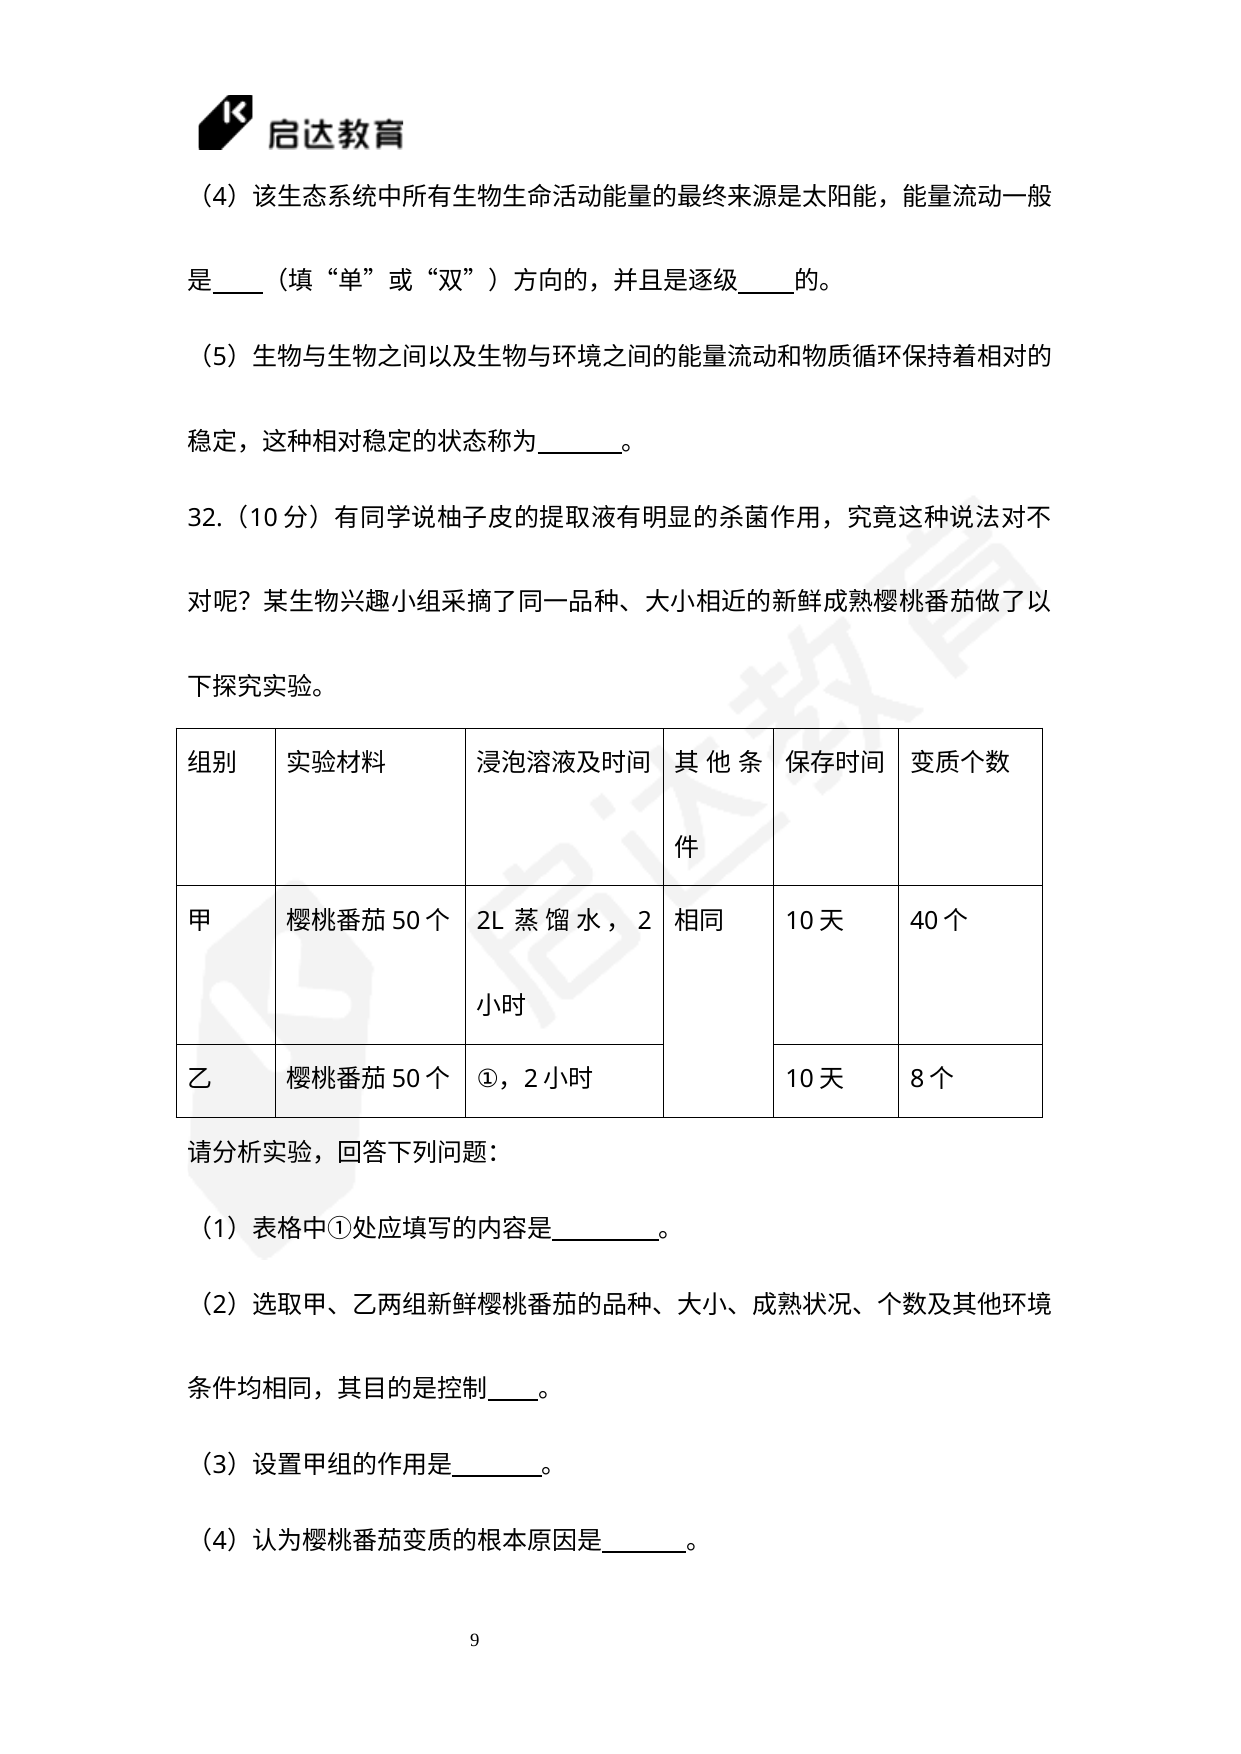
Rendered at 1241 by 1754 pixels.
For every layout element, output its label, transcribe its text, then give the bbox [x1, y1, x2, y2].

text （1）表格中①处应填写的内容是 。 [187, 1194, 1053, 1259]
text 请分析实验，回答下列问题： [187, 1118, 1053, 1183]
table_cell 2L蒸馏水，2小时 [466, 886, 663, 1043]
table_cell 乙 [177, 1045, 275, 1117]
table_cell 40个 [899, 886, 1042, 1043]
table_header 浸泡溶液及时间 [466, 729, 663, 885]
text （3）设置甲组的作用是 。 [187, 1430, 1053, 1495]
text （4）认为樱桃番茄变质的根本原因是 。 [187, 1506, 1053, 1571]
picture [198, 95, 404, 150]
table_cell 甲 [177, 886, 275, 1043]
table_header 变质个数 [899, 729, 1042, 885]
table_header 实验材料 [276, 729, 465, 885]
text （4）该生态系统中所有生物生命活动能量的最终来源是太阳能，能量流动一般是 （填“单”或“双”）方向的，并且是逐级 的。 [187, 162, 1053, 311]
table_header 保存时间 [774, 729, 898, 885]
table_cell 相同 [664, 886, 773, 1117]
text （5）生物与生物之间以及生物与环境之间的能量流动和物质循环保持着相对的稳定，这种相对稳定的状态称为 。 [187, 322, 1053, 472]
table_cell 10天 [774, 886, 898, 1043]
text （2）选取甲、乙两组新鲜樱桃番茄的品种、大小、成熟状况、个数及其他环境条件均相同，其目的是控制 。 [187, 1270, 1053, 1419]
table_cell 10天 [774, 1045, 898, 1117]
table_cell ①，2小时 [466, 1045, 663, 1117]
table_cell 樱桃番茄50个 [276, 886, 465, 1043]
text 32.（10分）有同学说柚子皮的提取液有明显的杀菌作用，究竟这种说法对不对呢？某生物兴趣小组采摘了同一品种、大小相近的新鲜成熟樱桃番茄做了以下探究实验。 [187, 483, 1053, 717]
table_cell 樱桃番茄50个 [276, 1045, 465, 1117]
table_cell 8个 [899, 1045, 1042, 1117]
table_header 其他条件 [664, 729, 773, 885]
table_header 组别 [177, 729, 275, 885]
